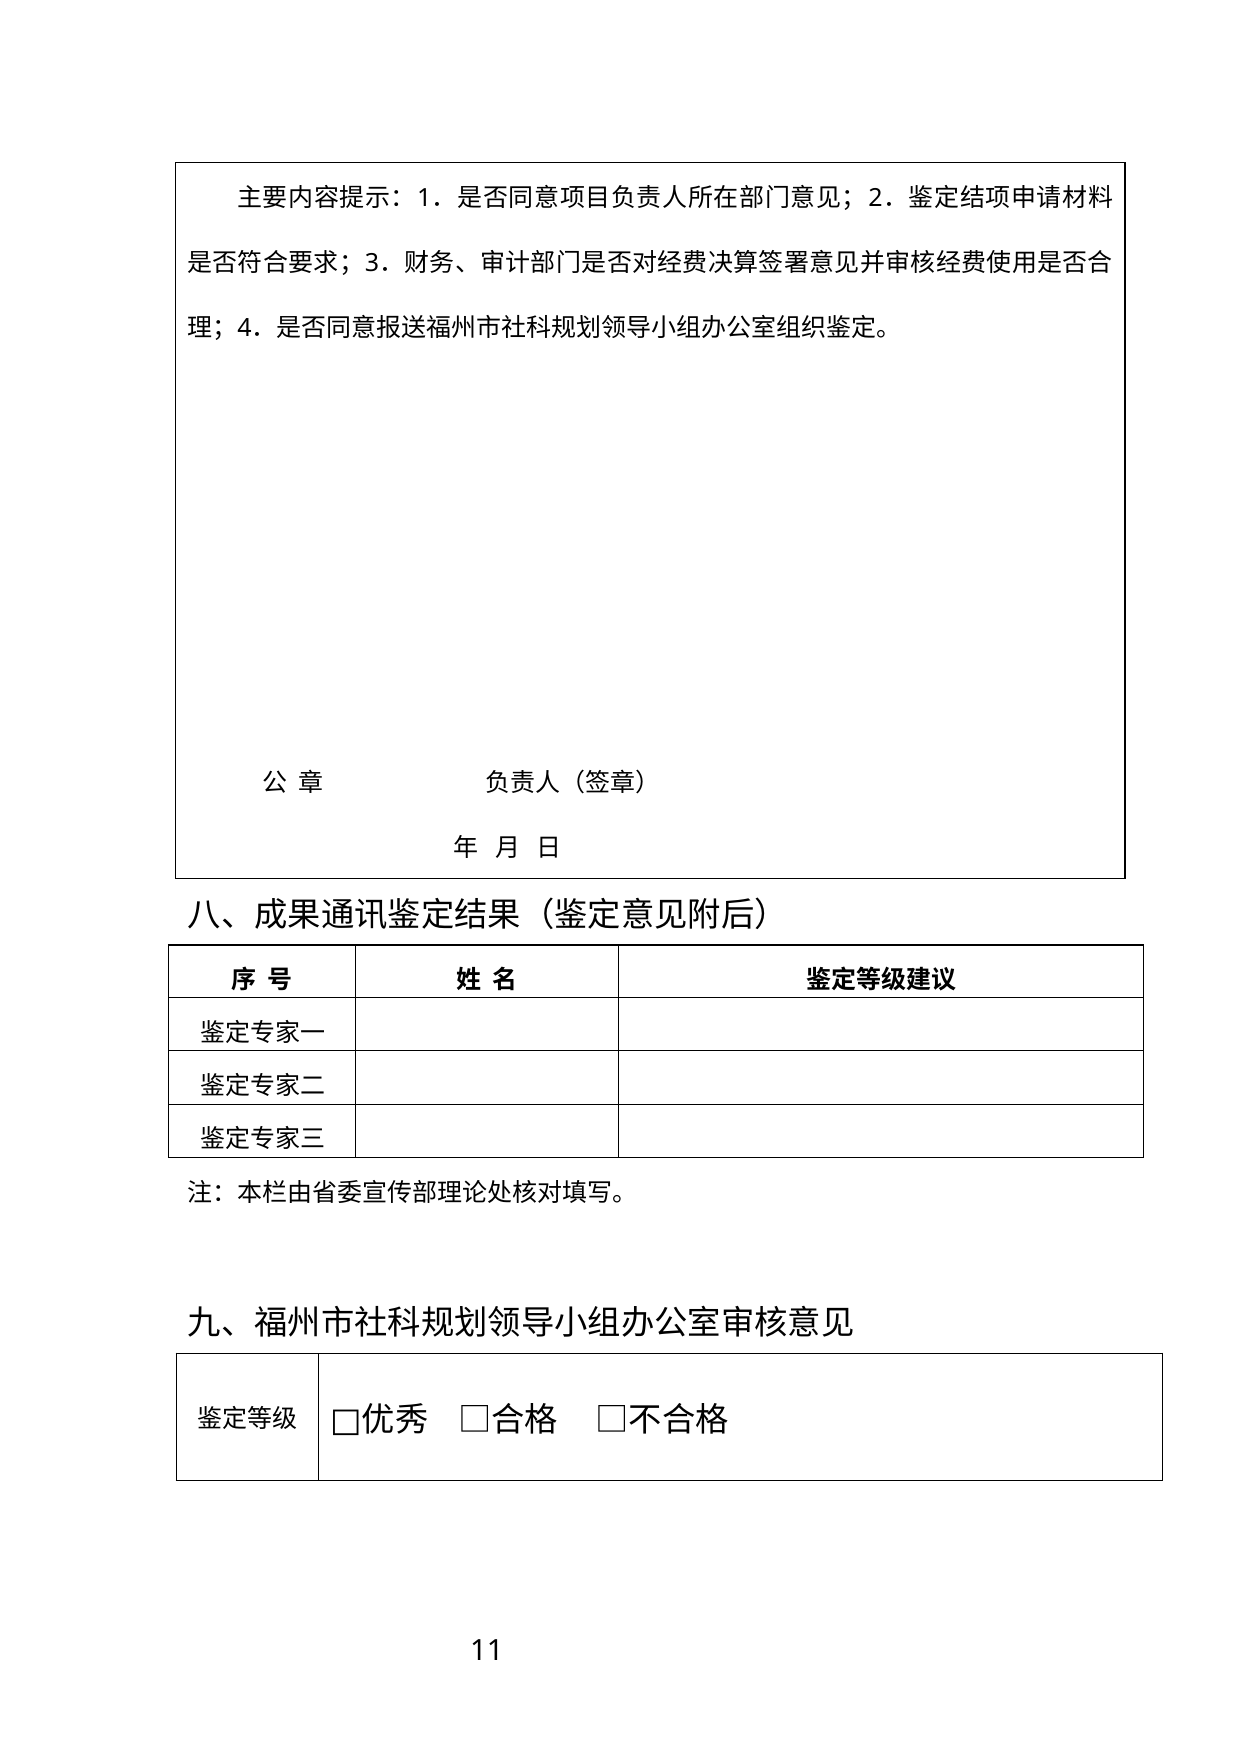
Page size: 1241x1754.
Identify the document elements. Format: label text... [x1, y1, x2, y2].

text 九、福州市社科规划领导小组办公室审核意见 [187, 1288, 1053, 1353]
table_header 姓 名 [356, 946, 618, 997]
table_cell [356, 998, 618, 1050]
table_header 主要内容提示：1．是否同意项目负责人所在部门意见；2．鉴定结项申请材料是否符合要求；3．财务、审计部门是否对经费决算签署意见并审核经费使用是否合理；4．是否同意报送福州市社科规划领导小组办公室组织鉴定。 公 章 负责人（签章） 年 月 日 [176, 163, 1124, 878]
table_header □优秀 □合格 □不合格 [319, 1354, 1162, 1480]
table_header 序 号 [169, 946, 355, 997]
table_cell 鉴定专家三 [169, 1105, 355, 1157]
table_cell [619, 1105, 1143, 1157]
table_cell 鉴定专家二 [169, 1051, 355, 1103]
table_header 鉴定等级建议 [619, 946, 1143, 997]
table_cell [619, 1051, 1143, 1103]
table_cell [356, 1051, 618, 1103]
table_cell [619, 998, 1143, 1050]
text 八、成果通讯鉴定结果（鉴定意见附后） [187, 879, 1053, 944]
text 注：本栏由省委宣传部理论处核对填写。 [187, 1158, 1053, 1223]
table_header 鉴定等级 [177, 1354, 318, 1480]
table_cell [356, 1105, 618, 1157]
table_cell 鉴定专家一 [169, 998, 355, 1050]
